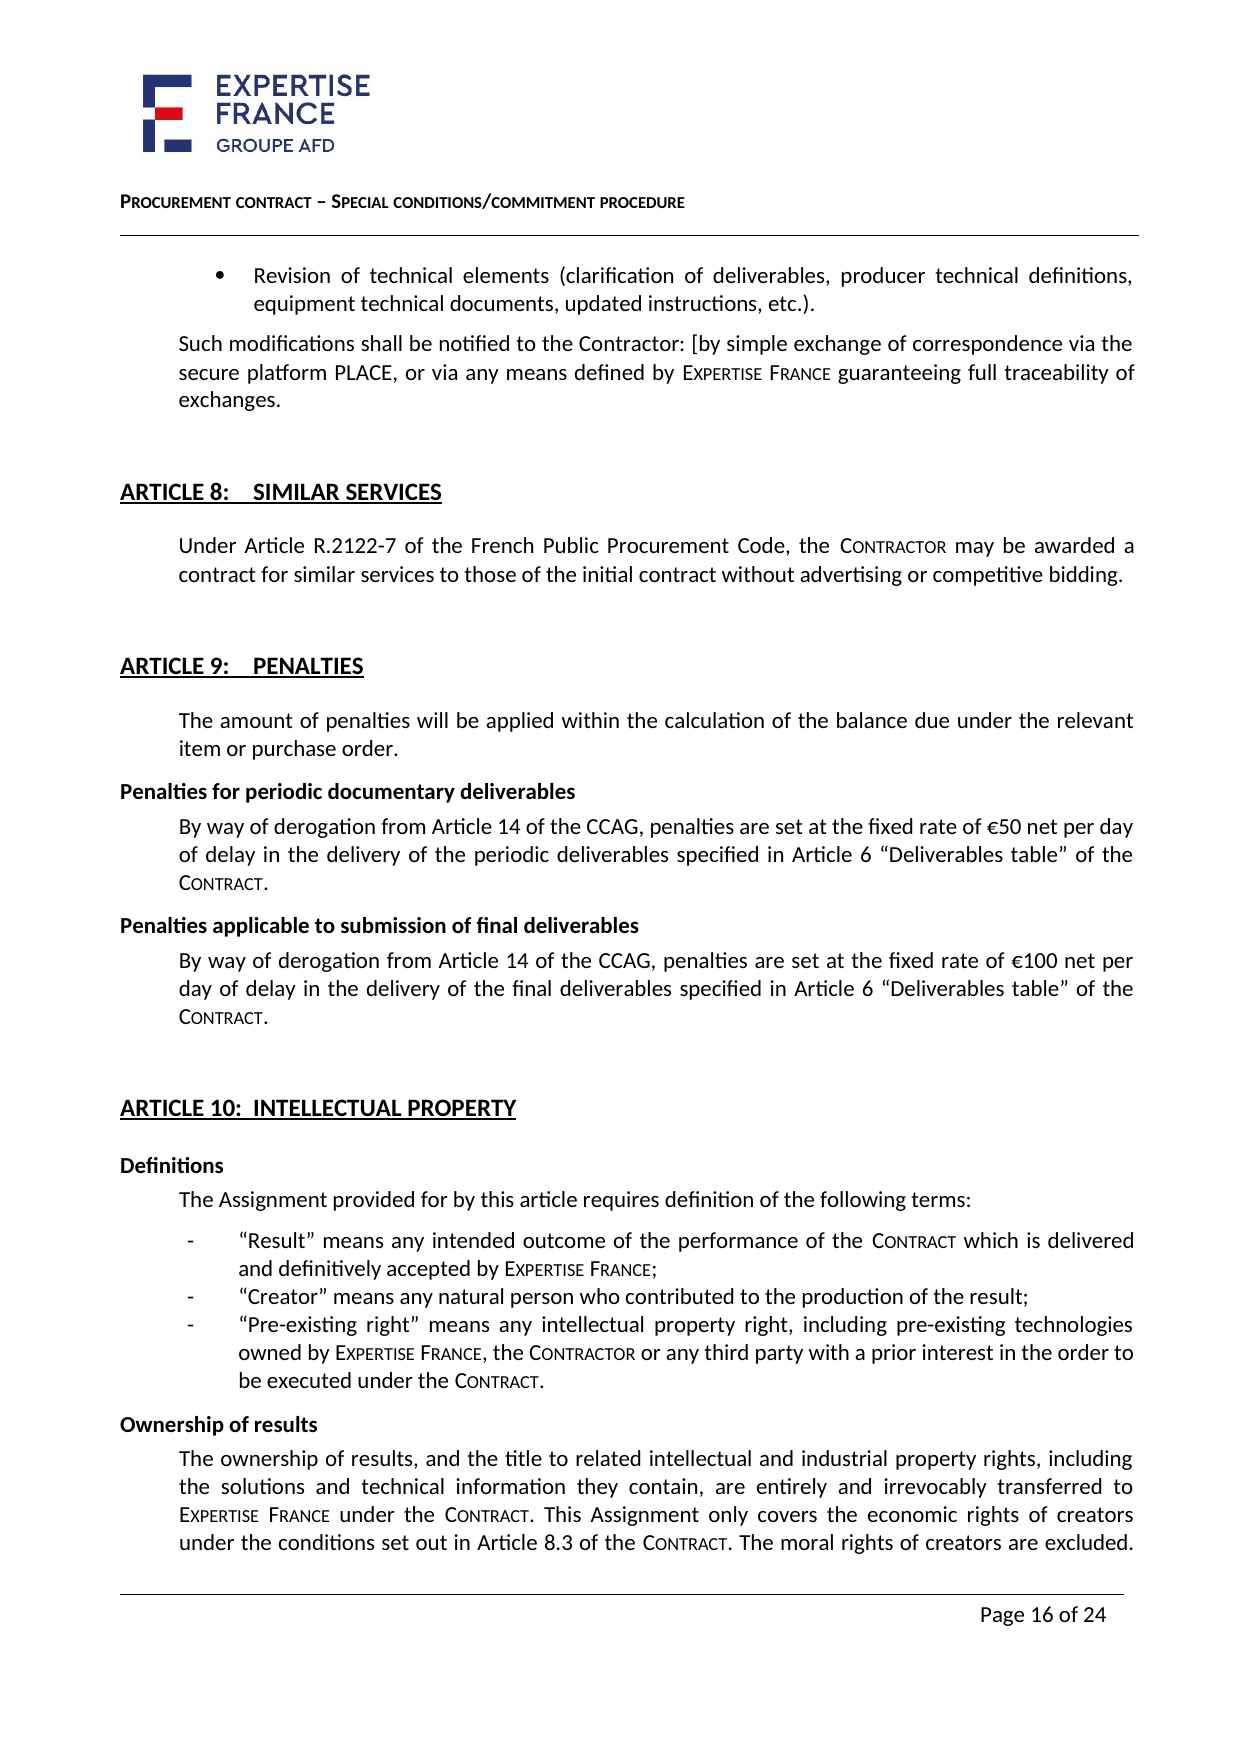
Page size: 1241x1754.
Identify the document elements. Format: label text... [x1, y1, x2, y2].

list “Pre-existing right” means any intellectual property right, including pre-existing technologies owned by Expertise France, the Contractor or any third party with a prior interest in the order to be executed under the Contract. [187, 1310, 1135, 1394]
list “Creator” means any natural person who contributed to the production of the result; [187, 1282, 1135, 1310]
subtitle Penalties applicable to submission of final deliverables [120, 908, 1135, 939]
text Such modifications shall be notified to the Contractor: [by simple exchange of correspondence via the secure platform PLACE, or via any means defined by Expertise France guaranteeing full traceability of exchanges. [178, 329, 1135, 414]
picture [120, 41, 397, 183]
subtitle Penalties for periodic documentary deliverables [120, 774, 1135, 806]
list Similar services [120, 476, 1135, 507]
text Under Article R.2122-7 of the French Public Procurement Code, the Contractor may be awarded a contract for similar services to those of the initial contract without advertising or competitive bidding. [178, 532, 1135, 588]
list intellectual property [120, 1092, 1135, 1123]
text By way of derogation from Article 14 of the CCAG, penalties are set at the fixed rate of €100 net per day of delay in the delivery of the final deliverables specified in Article 6 “Deliverables table” of the Contract. [178, 946, 1135, 1030]
subtitle Ownership of results [120, 1407, 1135, 1438]
list penalties [120, 650, 1135, 681]
text By way of derogation from Article 14 of the CCAG, penalties are set at the fixed rate of €50 net per day of delay in the delivery of the periodic deliverables specified in Article 6 “Deliverables table” of the Contract. [178, 812, 1135, 896]
text The amount of penalties will be applied within the calculation of the balance due under the relevant item or purchase order. [178, 706, 1135, 762]
text The Assignment provided for by this article requires definition of the following terms: [179, 1185, 1135, 1213]
list “Result” means any intended outcome of the performance of the Contract which is delivered and definitively accepted by Expertise France; [187, 1226, 1135, 1282]
list Revision of technical elements (clarification of deliverables, producer technical definitions, equipment technical documents, updated instructions, etc.). [216, 261, 1135, 317]
subtitle Definitions [120, 1148, 1135, 1179]
